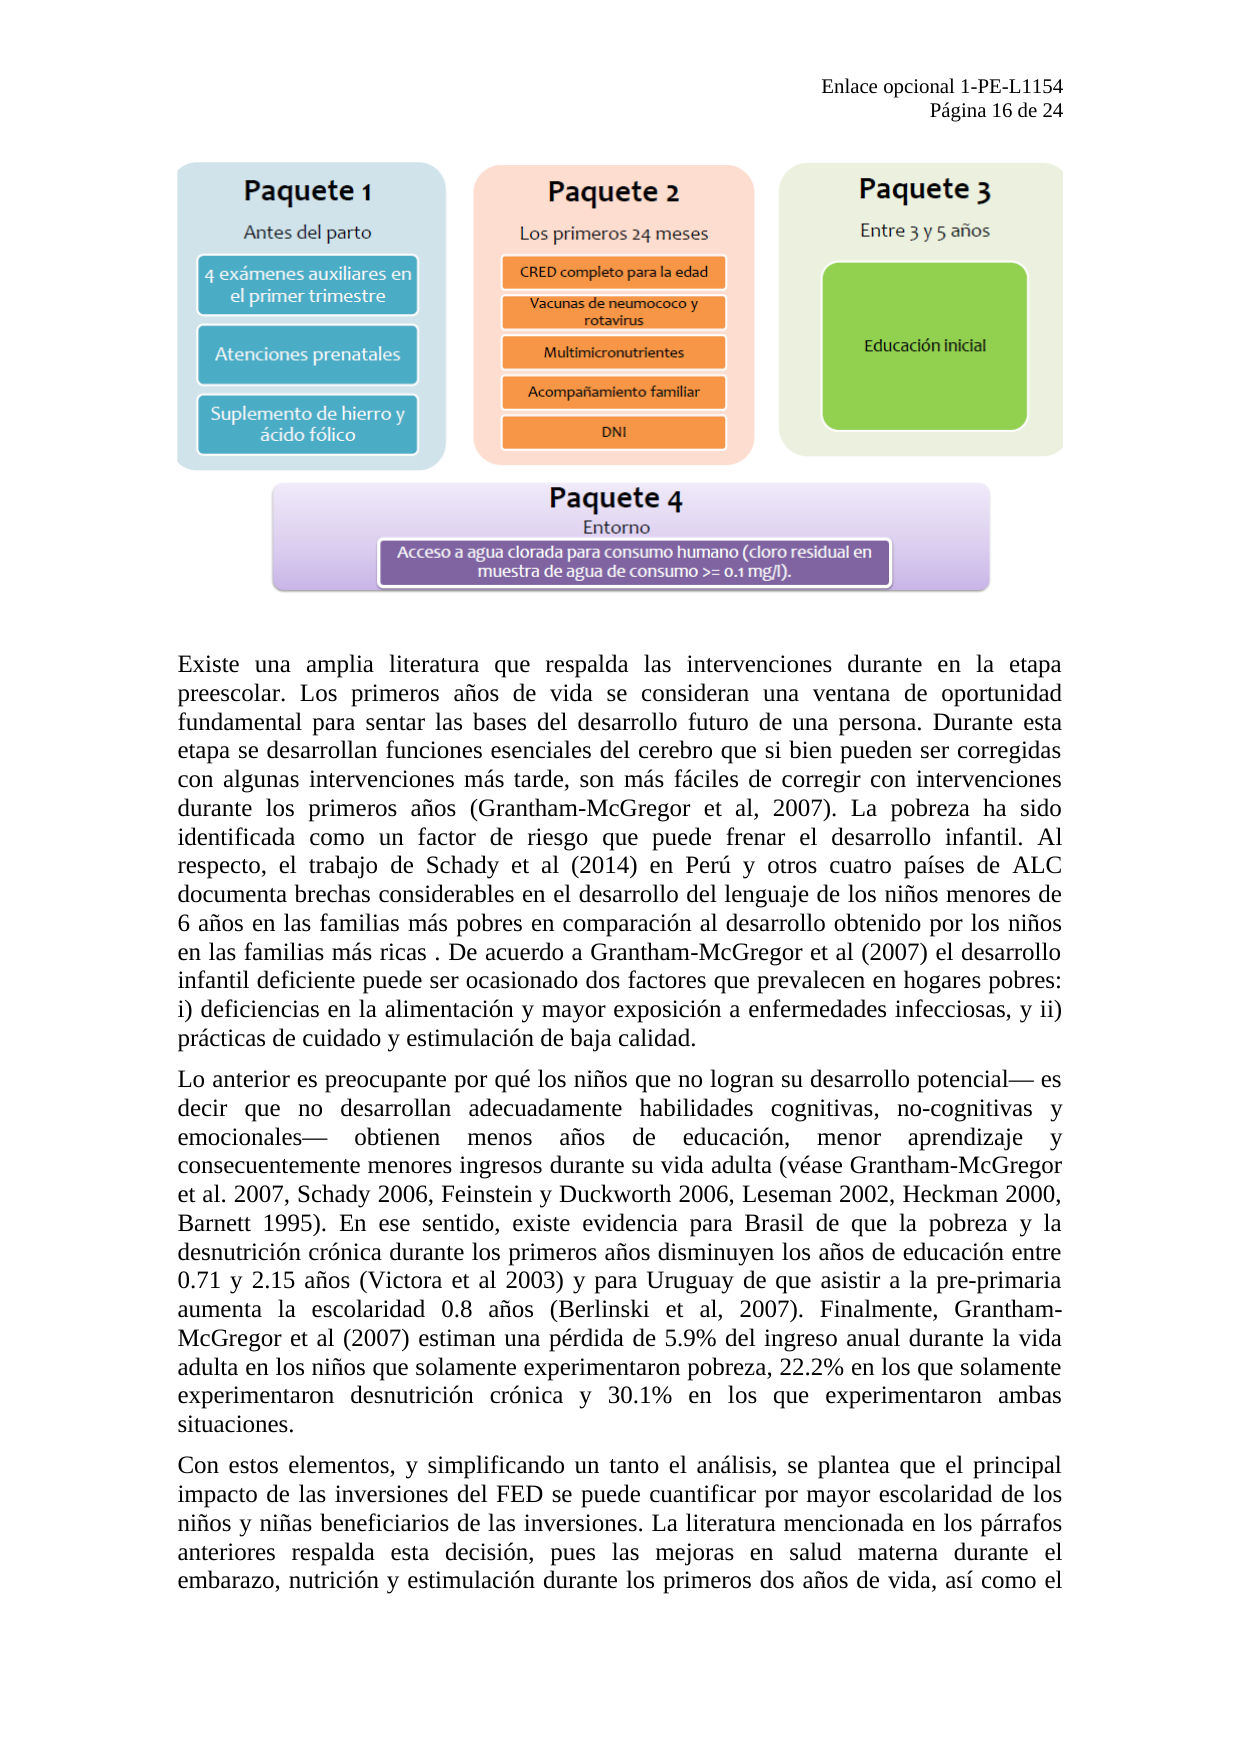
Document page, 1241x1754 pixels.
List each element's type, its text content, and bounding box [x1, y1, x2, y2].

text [177, 1450, 1063, 1594]
text Existe una amplia literatura que respalda las intervenciones durante en la etapa preescolar. Los primeros años de vida se consideran una ventana de oportunidad fundamental para sentar las bases del desarrollo futuro de una persona. Durante esta etapa se desarrollan funciones esenciales del cerebro que si bien pueden ser corregidas con algunas intervenciones más tarde, son más fáciles de corregir con intervenciones durante los primeros años (Grantham-McGregor et al, 2007). La pobreza ha sido identificada como un factor de riesgo que puede frenar el desarrollo infantil. Al respecto, el trabajo de Schady et al (2014) en Perú y otros cuatro países de ALC documenta brechas considerables en el desarrollo del lenguaje de los niños menores de 6 años en las familias más pobres en comparación al desarrollo obtenido por los niños en las familias más ricas . De acuerdo a Grantham-McGregor et al (2007) el desarrollo infantil deficiente puede ser ocasionado dos factores que prevalecen en hogares pobres: i) deficiencias en la alimentación y mayor exposición a enfermedades infecciosas, y ii) prácticas de cuidado y estimulación de baja calidad. [177, 649, 1063, 1052]
text Lo anterior es preocupante por qué los niños que no logran su desarrollo potencial— es decir que no desarrollan adecuadamente habilidades cognitivas, no-cognitivas y emocionales— obtienen menos años de educación, menor aprendizaje y consecuentemente menores ingresos durante su vida adulta (véase Grantham-McGregor et al. 2007, Schady 2006, Feinstein y Duckworth 2006, Leseman 2002, Heckman 2000, Barnett 1995). En ese sentido, existe evidencia para Brasil de que la pobreza y la desnutrición crónica durante los primeros años disminuyen los años de educación entre 0.71 y 2.15 años (Victora et al 2003) y para Uruguay de que asistir a la pre-primaria aumenta la escolaridad 0.8 años (Berlinski et al, 2007). Finalmente, Grantham-McGregor et al (2007) estiman una pérdida de 5.9% del ingreso anual durante la vida adulta en los niños que solamente experimentaron pobreza, 22.2% en los que solamente experimentaron desnutrición crónica y 30.1% en los que experimentaron ambas situaciones. [177, 1064, 1063, 1438]
